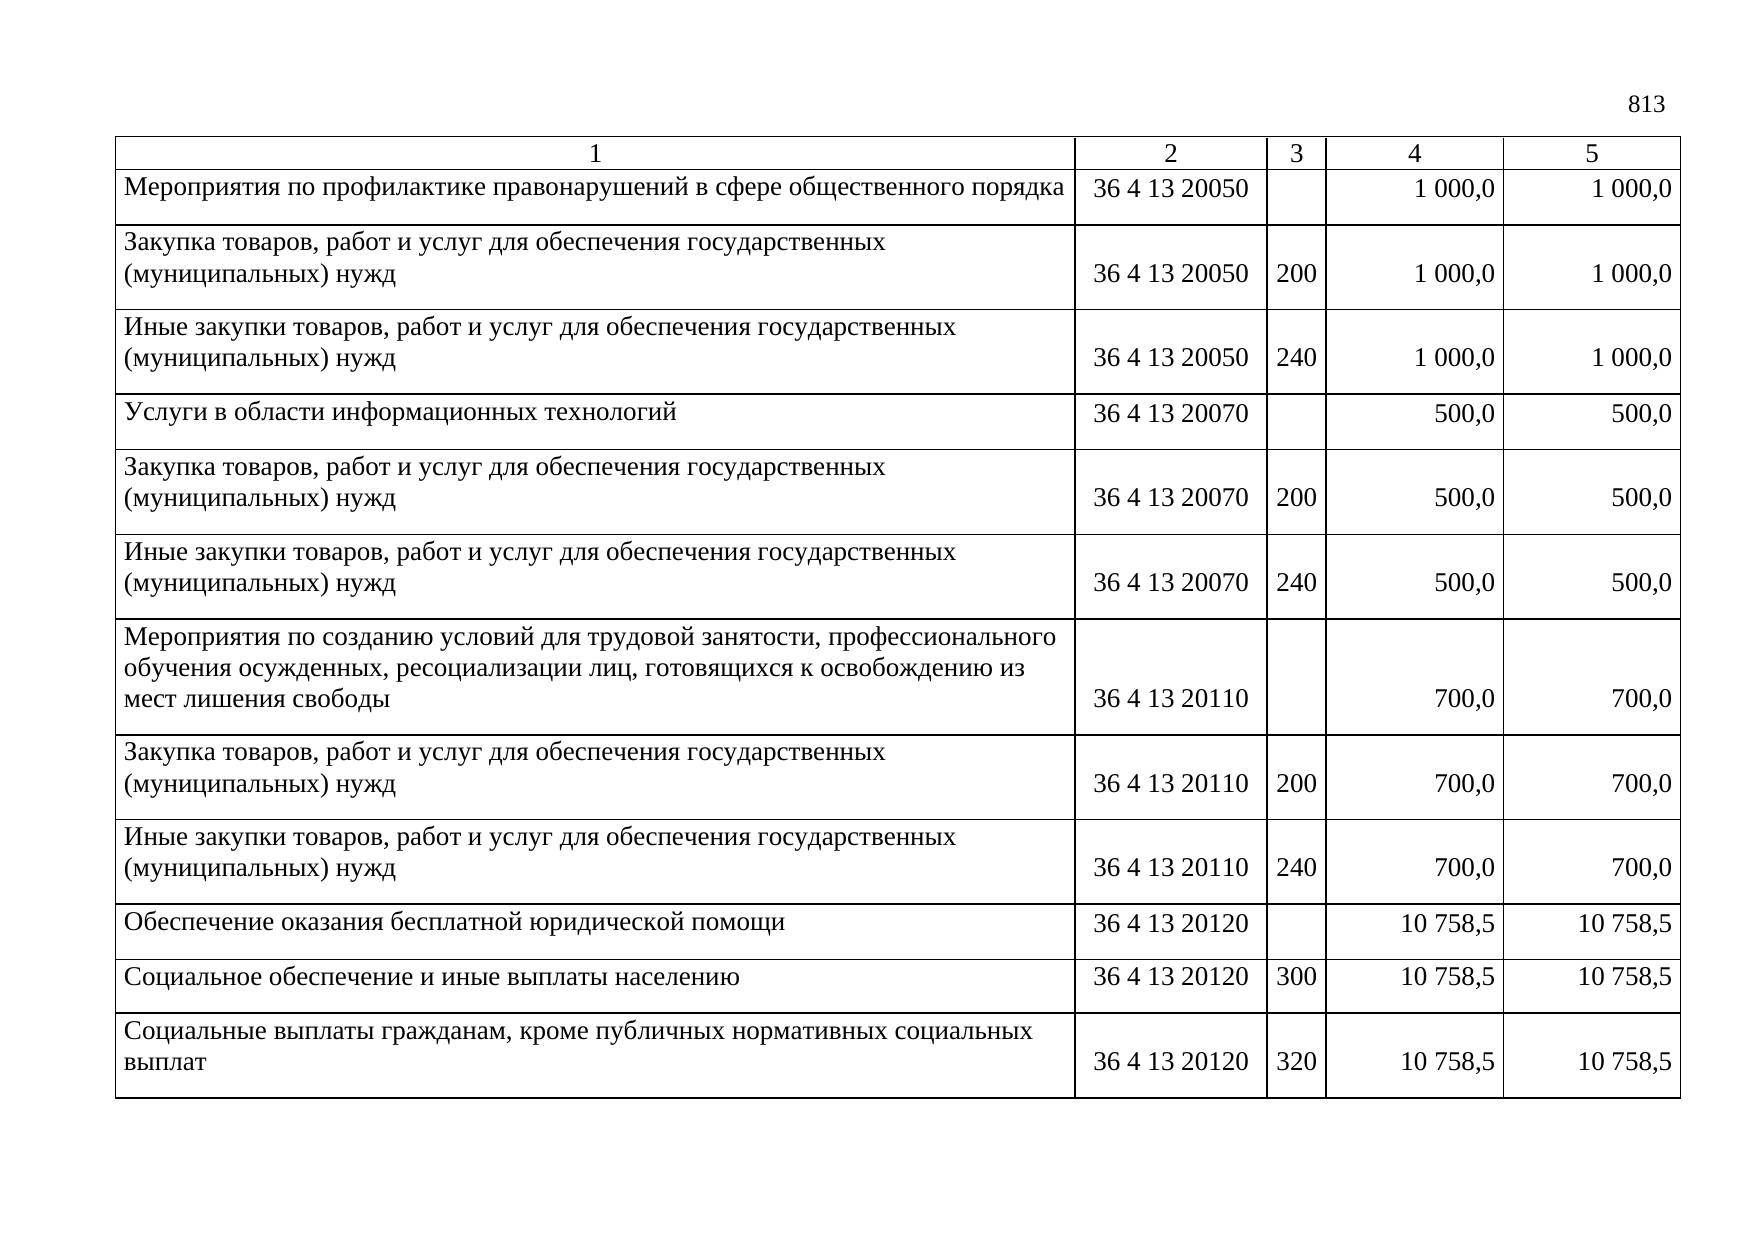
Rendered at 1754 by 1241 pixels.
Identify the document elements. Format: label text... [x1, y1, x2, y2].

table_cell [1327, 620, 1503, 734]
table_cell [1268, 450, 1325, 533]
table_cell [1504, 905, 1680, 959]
table_header 4 [1327, 137, 1503, 168]
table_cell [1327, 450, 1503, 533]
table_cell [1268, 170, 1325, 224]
table_header 2 [1076, 137, 1267, 168]
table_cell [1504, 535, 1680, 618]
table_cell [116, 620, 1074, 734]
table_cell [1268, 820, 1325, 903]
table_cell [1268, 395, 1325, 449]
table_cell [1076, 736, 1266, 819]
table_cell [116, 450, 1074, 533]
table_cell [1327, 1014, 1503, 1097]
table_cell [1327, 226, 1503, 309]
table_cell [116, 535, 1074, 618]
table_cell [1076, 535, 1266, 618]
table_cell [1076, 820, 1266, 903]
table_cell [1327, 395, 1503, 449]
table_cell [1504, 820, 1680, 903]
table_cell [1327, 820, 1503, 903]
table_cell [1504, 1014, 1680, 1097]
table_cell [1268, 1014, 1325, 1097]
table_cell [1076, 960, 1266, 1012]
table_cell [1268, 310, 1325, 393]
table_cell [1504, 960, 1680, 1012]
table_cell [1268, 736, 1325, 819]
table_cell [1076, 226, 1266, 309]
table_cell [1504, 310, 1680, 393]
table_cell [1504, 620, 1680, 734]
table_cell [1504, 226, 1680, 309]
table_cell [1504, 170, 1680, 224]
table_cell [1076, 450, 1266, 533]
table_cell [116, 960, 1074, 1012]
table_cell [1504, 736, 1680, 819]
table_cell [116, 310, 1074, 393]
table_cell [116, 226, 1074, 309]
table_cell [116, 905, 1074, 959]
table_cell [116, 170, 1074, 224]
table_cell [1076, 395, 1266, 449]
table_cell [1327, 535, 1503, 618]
table_header 3 [1268, 137, 1326, 168]
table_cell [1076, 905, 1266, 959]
table_header 1 [116, 137, 1075, 168]
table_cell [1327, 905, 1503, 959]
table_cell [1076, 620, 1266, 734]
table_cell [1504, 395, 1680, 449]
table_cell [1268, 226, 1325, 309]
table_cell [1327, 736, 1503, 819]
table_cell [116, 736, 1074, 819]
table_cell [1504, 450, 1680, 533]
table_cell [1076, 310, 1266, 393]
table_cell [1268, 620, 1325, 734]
table_header 5 [1504, 137, 1680, 168]
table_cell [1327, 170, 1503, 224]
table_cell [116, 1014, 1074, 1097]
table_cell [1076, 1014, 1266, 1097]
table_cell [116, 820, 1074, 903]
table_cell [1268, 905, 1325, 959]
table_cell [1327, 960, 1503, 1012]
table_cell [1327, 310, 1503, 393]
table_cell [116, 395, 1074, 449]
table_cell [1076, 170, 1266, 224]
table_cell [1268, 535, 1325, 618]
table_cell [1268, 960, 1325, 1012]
